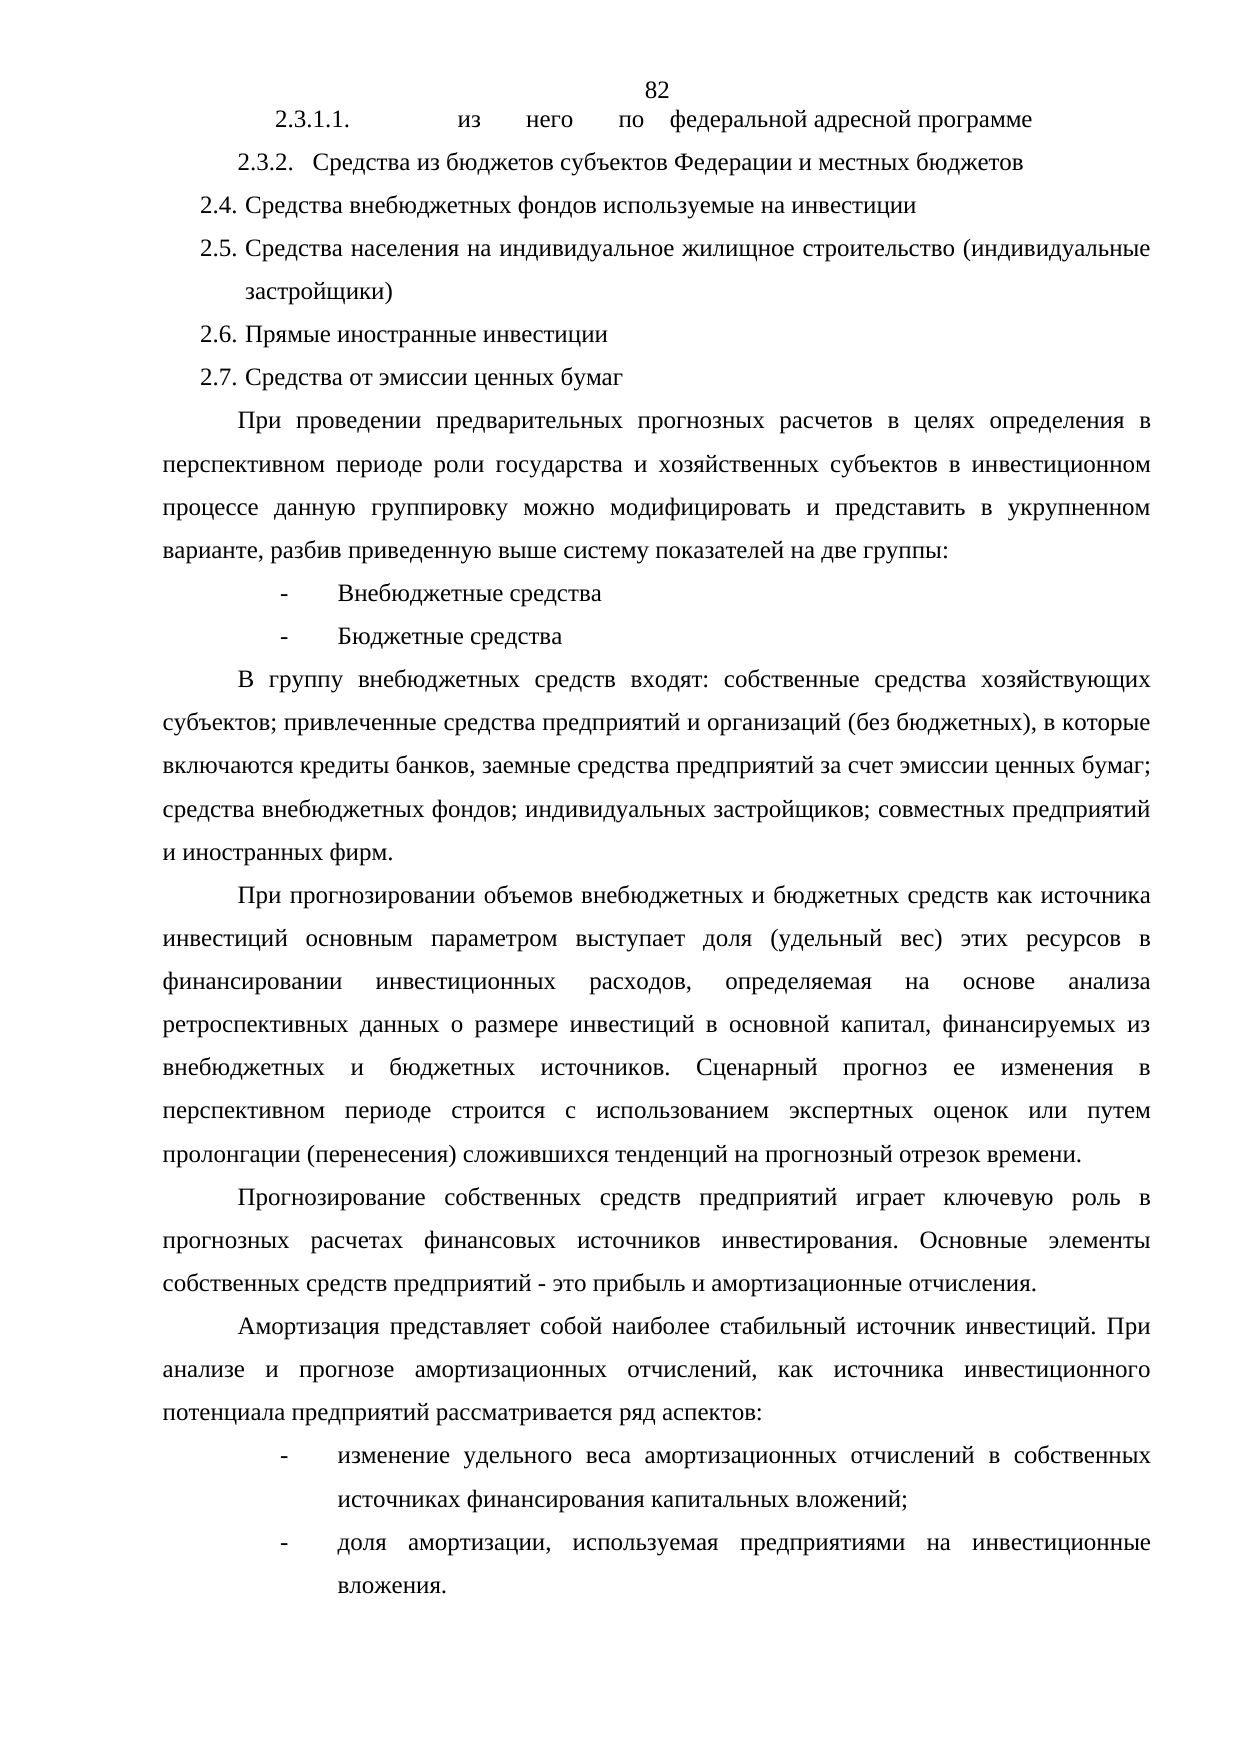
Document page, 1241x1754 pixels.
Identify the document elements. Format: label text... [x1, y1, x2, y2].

list Средства от эмиссии ценных бумаг [200, 362, 1152, 391]
text При прогнозировании объемов внебюджетных и бюджетных средств как источника инвестиций основным параметром выступает доля (удельный вес) этих ресурсов в финансировании инвестиционных расходов, определяемая на основе анализа ретроспективных данных о размере инвестиций в основной капитал, финансируемых из внебюджетных и бюджетных источников. Сценарный прогноз ее изменения в перспективном периоде строится с использованием экспертных оценок или путем пролонгации (перенесения) сложившихся тенденций на прогнозный отрезок времени. [162, 880, 1152, 1167]
list Бюджетные средства [280, 621, 1152, 650]
text Прогнозирование собственных средств предприятий играет ключевую роль в прогнозных расчетах финансовых источников инвестирования. Основные элементы собственных средств предприятий - это прибыль и амортизационные отчисления. [162, 1182, 1152, 1297]
list Средства населения на индивидуальное жилищное строительство (индивидуальные застройщики) [200, 233, 1152, 305]
list Средства из бюджетов субъектов Федерации и местных бюджетов [237, 147, 1152, 176]
text При проведении предварительных прогнозных расчетов в целях определения в перспективном периоде роли государства и хозяйственных субъектов в инвестиционном процессе данную группировку можно модифицировать и представить в укрупненном варианте, разбив приведенную выше систему показателей на две группы: [162, 406, 1152, 564]
list Средства внебюджетных фондов используемые на инвестиции [200, 190, 1152, 219]
list из него по федеральной адресной программе [275, 104, 1152, 132]
list изменение удельного веса амортизационных отчислений в собственных источниках финансирования капитальных вложений; [280, 1441, 1152, 1512]
list Внебюджетные средства [280, 578, 1152, 607]
text В группу внебюджетных средств входят: собственные средства хозяйствующих субъектов; привлеченные средства предприятий и организаций (без бюджетных), в которые включаются кредиты банков, заемные средства предприятий за счет эмиссии ценных бумаг; средства внебюджетных фондов; индивидуальных застройщиков; совместных предприятий и иностранных фирм. [162, 664, 1152, 866]
list доля амортизации, используемая предприятиями на инвестиционные вложения. [280, 1527, 1152, 1599]
list Прямые иностранные инвестиции [200, 319, 1152, 348]
text Амортизация представляет собой наиболее стабильный источник инвестиций. При анализе и прогнозе амортизационных отчислений, как источника инвестиционного потенциала предприятий рассматривается ряд аспектов: [162, 1311, 1152, 1426]
